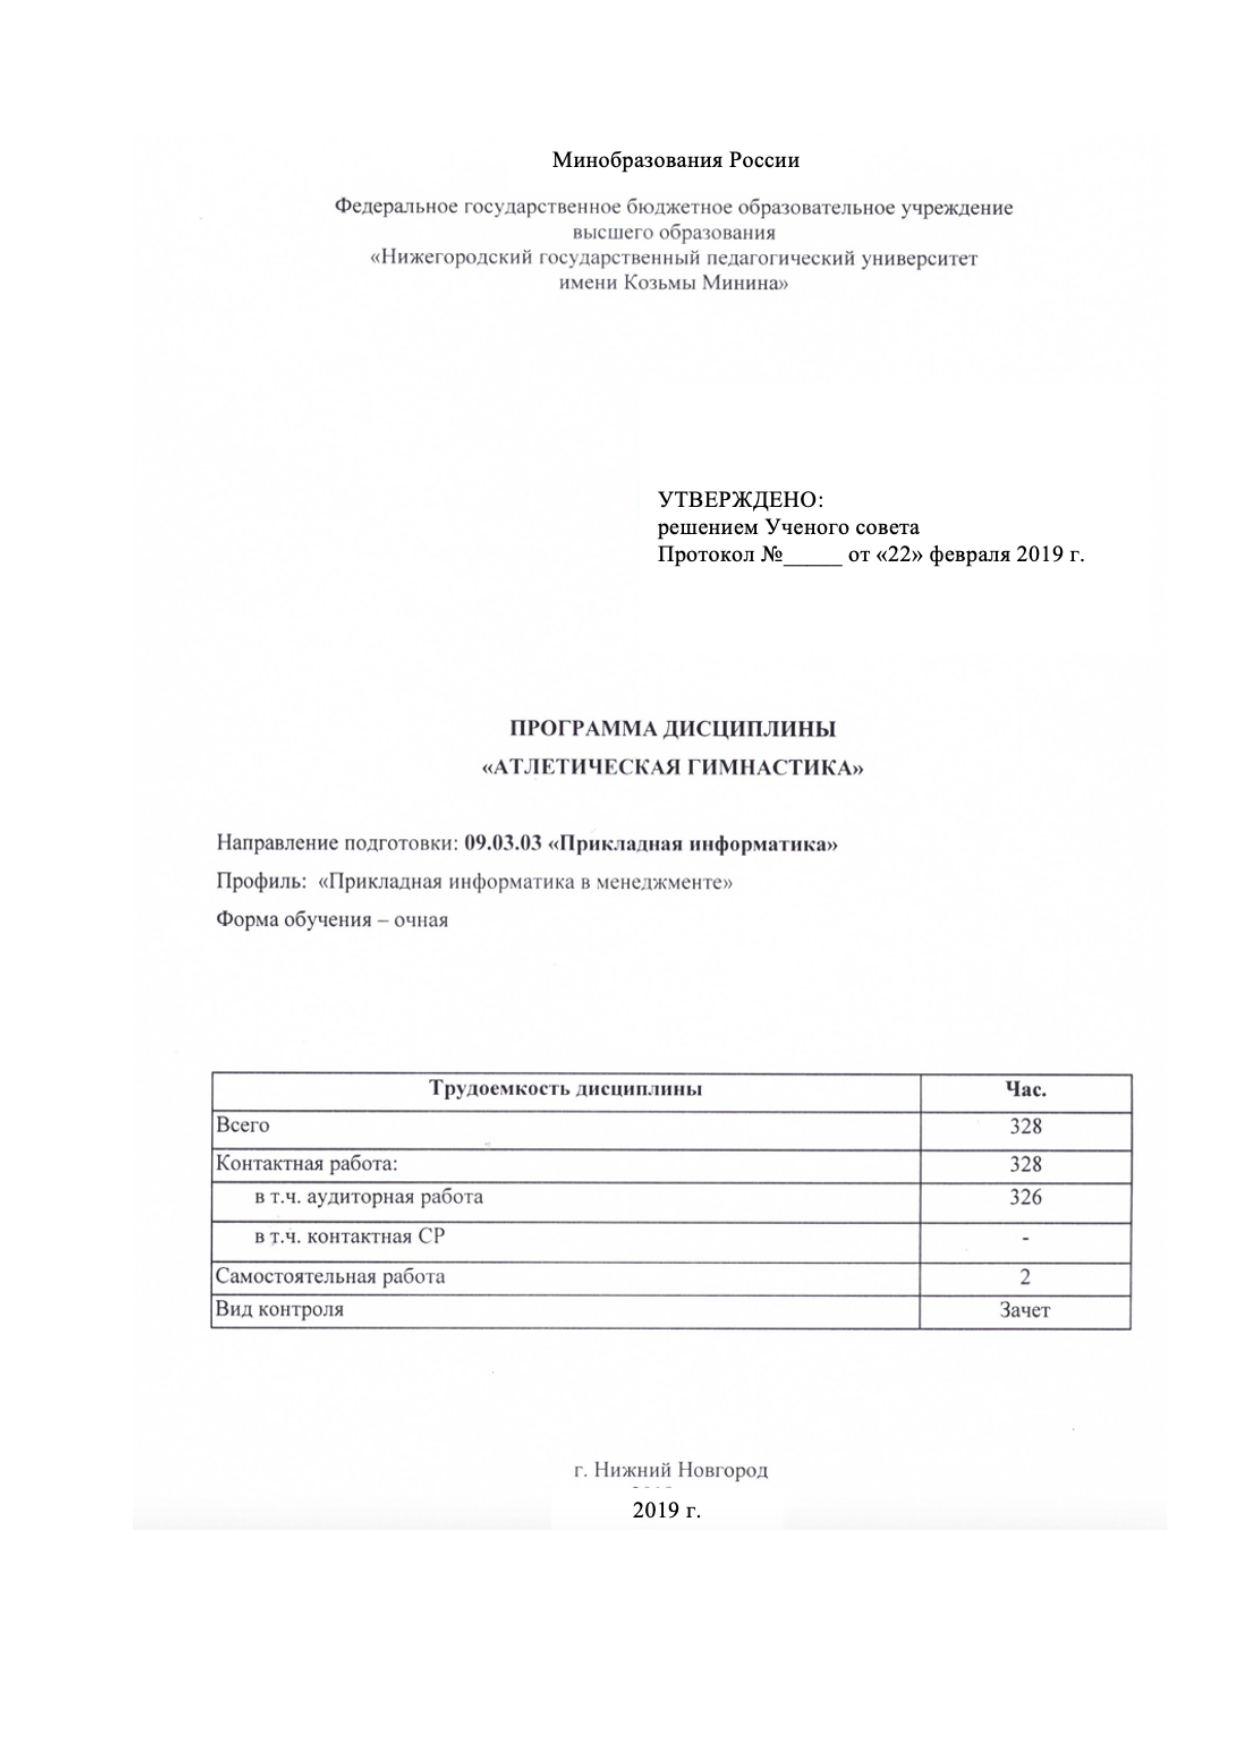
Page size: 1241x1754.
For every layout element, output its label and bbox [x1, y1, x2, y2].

picture [132, 132, 1168, 1530]
